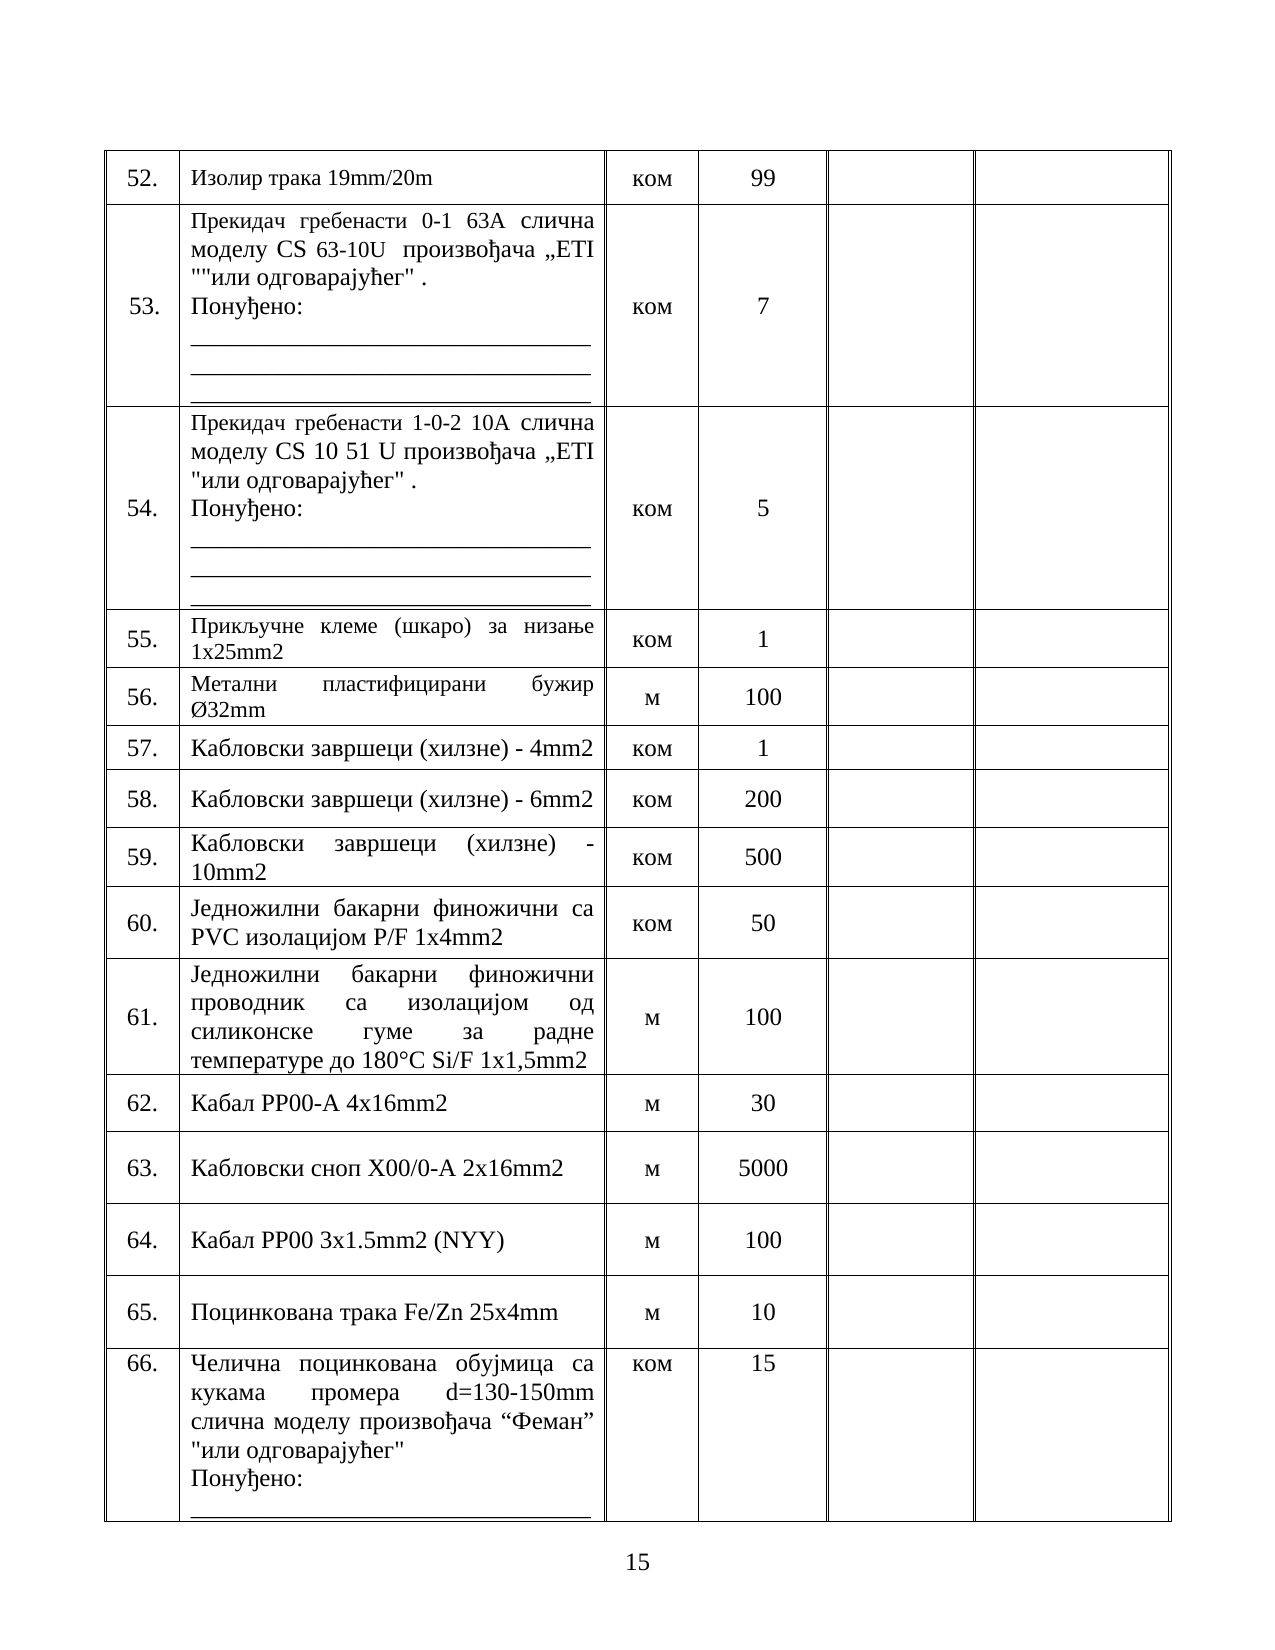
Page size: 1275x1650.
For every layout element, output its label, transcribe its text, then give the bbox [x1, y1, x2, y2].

table_cell [829, 205, 973, 406]
table_cell ком [607, 407, 698, 608]
table_cell [976, 1204, 1168, 1275]
table_cell [976, 1075, 1168, 1131]
table_cell 7 [699, 205, 826, 406]
table_cell 59. [107, 828, 179, 886]
table_cell [976, 828, 1168, 886]
table_cell [976, 1276, 1168, 1347]
table_cell Прикључне клеме (шкаро) за низање 1х25mm2 [180, 610, 604, 667]
table_cell ком [607, 887, 698, 958]
table_cell [976, 1132, 1168, 1203]
table_cell 55. [107, 610, 179, 667]
table_cell [976, 151, 1168, 204]
table_cell 57. [107, 726, 179, 769]
table_cell [976, 205, 1168, 406]
table_cell ком [607, 828, 698, 886]
table_cell [976, 887, 1168, 958]
table_cell 30 [699, 1075, 826, 1131]
table_cell [829, 151, 973, 204]
table_cell 63. [107, 1132, 179, 1203]
table_cell 10 [699, 1276, 826, 1347]
table_cell ком [607, 1349, 698, 1521]
table_cell [829, 407, 973, 608]
table_cell м [607, 1204, 698, 1275]
table_cell ком [607, 151, 698, 204]
table_cell 65. [107, 1276, 179, 1347]
table_cell Кабловски сноп X00/0-A 2x16mm2 [180, 1132, 604, 1203]
table_cell 5000 [699, 1132, 826, 1203]
table_cell [829, 1075, 973, 1131]
table_cell Прекидач гребенасти 0-1 63А сличнa моделу CS 63-10U произвођача „ETI ""или одговарајућег" . Понуђено: ________________________________________________________________________________________________ [180, 205, 604, 406]
table_cell 100 [699, 668, 826, 725]
table_cell [976, 959, 1168, 1074]
table_cell 64. [107, 1204, 179, 1275]
table_cell 60. [107, 887, 179, 958]
table_cell 50 [699, 887, 826, 958]
table_cell 1 [699, 610, 826, 667]
table_cell [976, 610, 1168, 667]
table_cell [829, 668, 973, 725]
table_cell 53. [107, 205, 179, 406]
table_cell м [607, 668, 698, 725]
table_cell [829, 610, 973, 667]
table_cell [829, 1349, 973, 1521]
table_cell [829, 828, 973, 886]
table_cell [829, 1204, 973, 1275]
table_cell 61. [107, 959, 179, 1074]
table_cell [976, 407, 1168, 608]
table_cell ком [607, 610, 698, 667]
table_cell 99 [699, 151, 826, 204]
table_cell Изолир трака 19mm/20m [180, 151, 604, 204]
table_cell Кабал PP00 3x1.5mm2 (NYY) [180, 1204, 604, 1275]
table_cell [829, 770, 973, 827]
table_cell [829, 1276, 973, 1347]
table_cell м [607, 959, 698, 1074]
table_cell 58. [107, 770, 179, 827]
table_cell ком [607, 726, 698, 769]
table_cell м [607, 1276, 698, 1347]
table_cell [180, 1349, 604, 1521]
table_cell м [607, 1075, 698, 1131]
table_cell 62. [107, 1075, 179, 1131]
table_cell [829, 1132, 973, 1203]
table_cell Кабловски завршеци (хилзне) - 6mm2 [180, 770, 604, 827]
table_cell 100 [699, 959, 826, 1074]
table_cell 52. [107, 151, 179, 204]
table_cell Кабловски завршеци (хилзне) - 10mm2 [180, 828, 604, 886]
table_cell [976, 1349, 1168, 1521]
table_cell Једножилни бакарни финожични са PVC изолацијом P/F 1х4mm2 [180, 887, 604, 958]
table_cell [829, 726, 973, 769]
table_cell 56. [107, 668, 179, 725]
table_cell [829, 959, 973, 1074]
table_cell ком [607, 205, 698, 406]
table_cell Једножилни бакарни финожични проводник са изолацијом од силиконске гуме за радне температуре до 180°C Si/F 1x1,5mm2 [180, 959, 604, 1074]
table_cell 1 [699, 726, 826, 769]
table_cell 5 [699, 407, 826, 608]
table_cell 200 [699, 770, 826, 827]
table_cell Кабал PP00-A 4x16mm2 [180, 1075, 604, 1131]
table_cell [976, 668, 1168, 725]
table_cell Поцинкована трака Fe/Zn 25x4mm [180, 1276, 604, 1347]
table_cell [976, 770, 1168, 827]
table_cell м [607, 1132, 698, 1203]
table_cell 15 [699, 1349, 826, 1521]
table_cell 66. [107, 1349, 179, 1521]
table_cell 100 [699, 1204, 826, 1275]
table_cell Метални пластифицирани бужир Ø32mm [180, 668, 604, 725]
table_cell Кабловски завршеци (хилзне) - 4mm2 [180, 726, 604, 769]
table_cell [829, 887, 973, 958]
table_cell 54. [107, 407, 179, 608]
table_cell ком [607, 770, 698, 827]
table_cell [976, 726, 1168, 769]
table_cell Прекидач гребенасти 1-0-2 10А сличнa моделу CS 10 51 U произвођача „ETI "или одговарајућег" . Понуђено: ________________________________________________________________________________________________ [180, 407, 604, 608]
table_cell 500 [699, 828, 826, 886]
